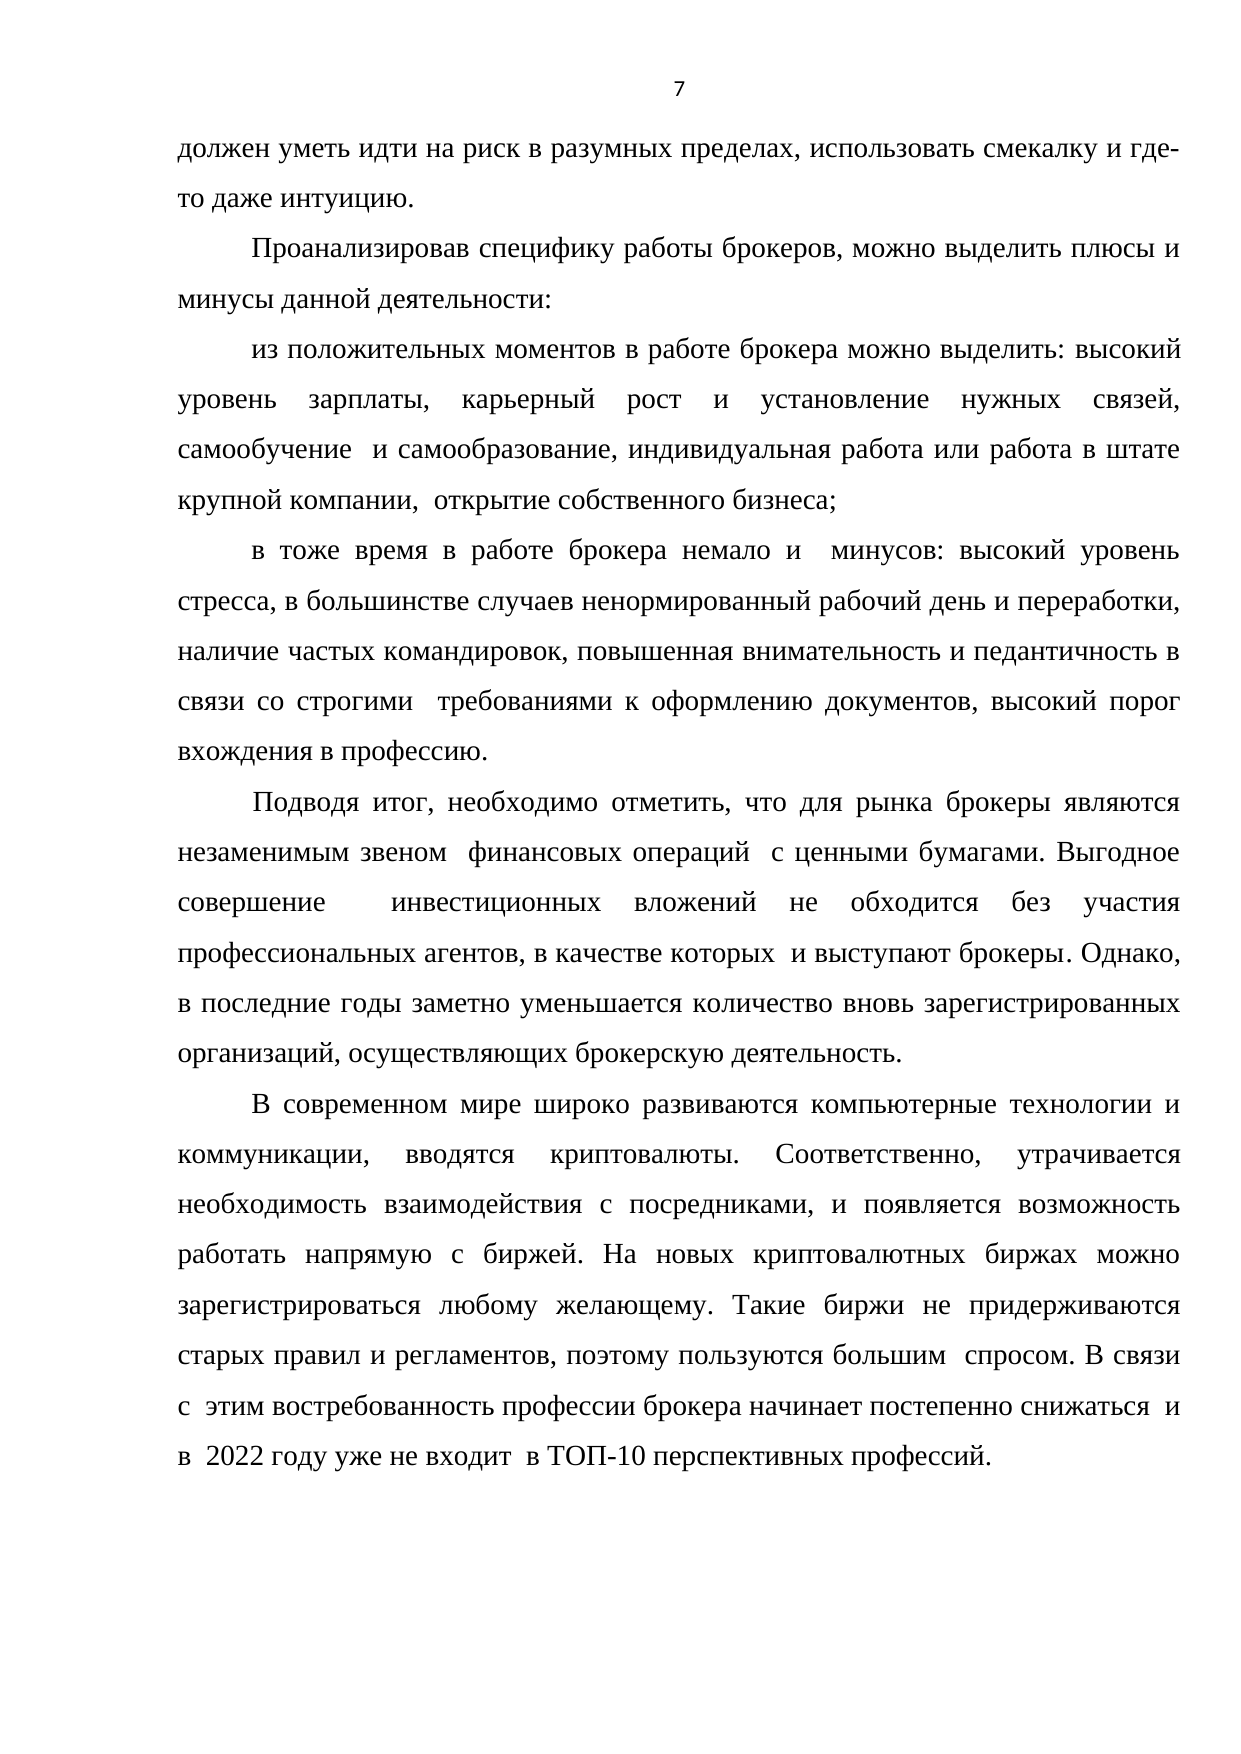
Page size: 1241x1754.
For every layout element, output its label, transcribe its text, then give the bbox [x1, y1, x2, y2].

list Подводя итог, необходимо отметить, что для рынка брокеры являются незаменимым звеном финансовых операций с ценными бумагами. Выгодное совершение инвестиционных вложений не обходится без участия профессиональных агентов, в качестве которых и выступают брокеры. Однако, в последние годы заметно уменьшается количество вновь зарегистрированных организаций, осуществляющих брокерскую деятельность. [177, 784, 1181, 1069]
text В современном мире широко развиваются компьютерные технологии и коммуникации, вводятся криптовалюты. Соответственно, утрачивается необходимость взаимодействия с посредниками, и появляется возможность работать напрямую с биржей. На новых криптовалютных биржах можно зарегистрироваться любому желающему. Такие биржи не придерживаются старых правил и регламентов, поэтому пользуются большим спросом. В связи с этим востребованность профессии брокера начинает постепенно снижаться и в 2022 году уже не входит в ТОП-10 перспективных профессий. [177, 1086, 1181, 1471]
text из положительных моментов в работе брокера можно выделить: высокий уровень зарплаты, карьерный рост и установление нужных связей, самообучение и самообразование, индивидуальная работа или работа в штате крупной компании, открытие собственного бизнеса; [177, 331, 1181, 516]
text Проанализировав специфику работы брокеров, можно выделить плюсы и минусы данной деятельности: [177, 230, 1181, 314]
text в тоже время в работе брокера немало и минусов: высокий уровень стресса, в большинстве случаев ненормированный рабочий день и переработки, наличие частых командировок, повышенная внимательность и педантичность в связи со строгими требованиями к оформлению документов, высокий порог вхождения в профессию. [177, 532, 1181, 767]
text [177, 130, 1181, 214]
